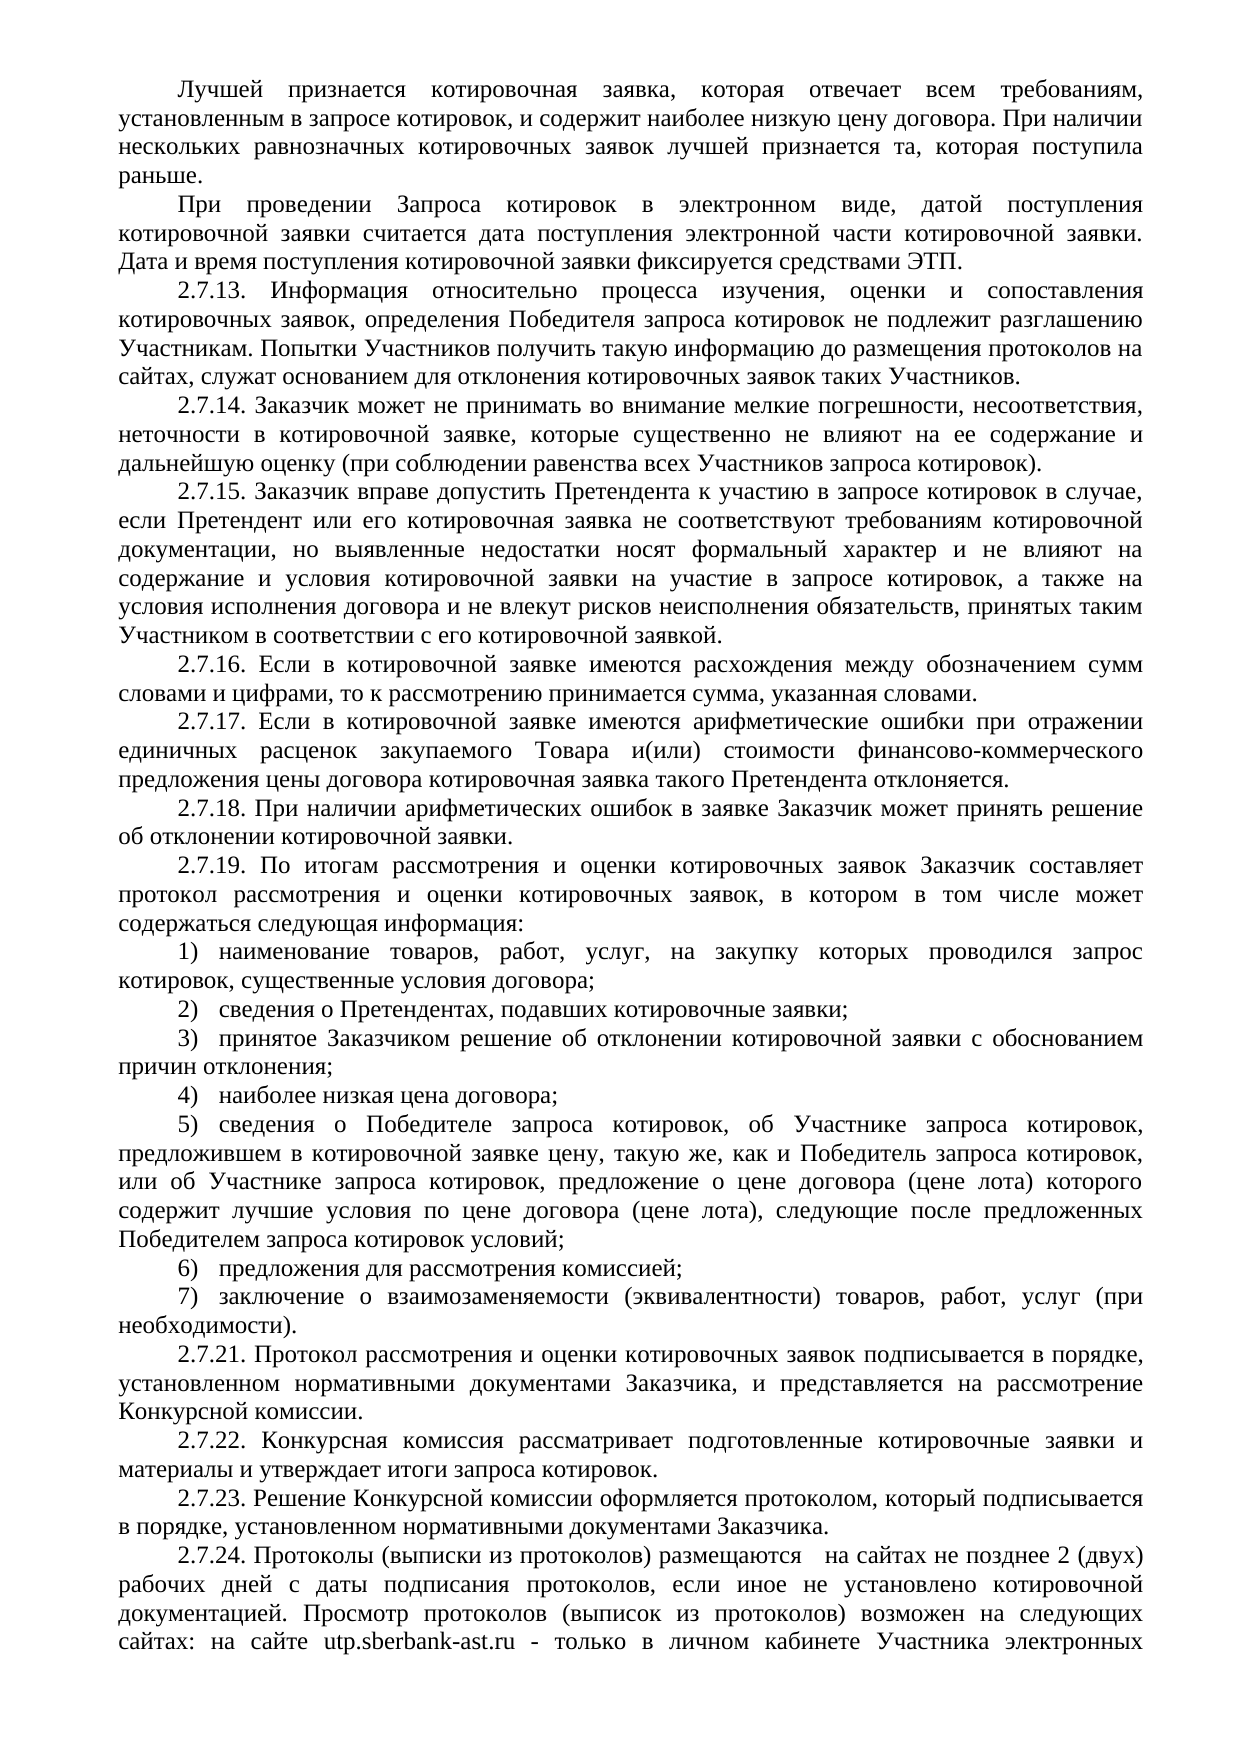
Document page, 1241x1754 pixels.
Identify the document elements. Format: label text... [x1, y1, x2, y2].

list наиболее низкая цена договора; [118, 1080, 1144, 1109]
list сведения о Претендентах, подавших котировочные заявки; [118, 994, 1144, 1023]
list наименование товаров, работ, услуг, на закупку которых проводился запрос котировок, существенные условия договора; [118, 936, 1144, 994]
text 2.7.16. Если в котировочной заявке имеются расхождения между обозначением сумм словами и цифрами, то к рассмотрению принимается сумма, указанная словами. [118, 649, 1144, 706]
text При проведении Запроса котировок в электронном виде, датой поступления котировочной заявки считается дата поступления электронной части котировочной заявки. Дата и время поступления котировочной заявки фиксируется средствами ЭТП. [118, 189, 1144, 275]
text 2.7.18. При наличии арифметических ошибок в заявке Заказчик может принять решение об отклонении котировочной заявки. [118, 793, 1144, 850]
list сведения о Победителе запроса котировок, об Участнике запроса котировок, предложившем в котировочной заявке цену, такую же, как и Победитель запроса котировок, или об Участнике запроса котировок, предложение о цене договора (цене лота) которого содержит лучшие условия по цене договора (цене лота), следующие после предложенных Победителем запроса котировок условий; [118, 1109, 1144, 1253]
text 2.7.22. Конкурсная комиссия рассматривает подготовленные котировочные заявки и материалы и утверждает итоги запроса котировок. [118, 1425, 1144, 1483]
list предложения для рассмотрения комиссией; [118, 1253, 1144, 1281]
text 2.7.13. Информация относительно процесса изучения, оценки и сопоставления котировочных заявок, определения Победителя запроса котировок не подлежит разглашению Участникам. Попытки Участников получить такую информацию до размещения протоколов на сайтах, служат основанием для отклонения котировочных заявок таких Участников. [118, 275, 1144, 390]
text 2.7.19. По итогам рассмотрения и оценки котировочных заявок Заказчик составляет протокол рассмотрения и оценки котировочных заявок, в котором в том числе может содержаться следующая информация: [118, 850, 1144, 936]
text 2.7.17. Если в котировочной заявке имеются арифметические ошибки при отражении единичных расценок закупаемого Товара и(или) стоимости финансово-коммерческого предложения цены договора котировочная заявка такого Претендента отклоняется. [118, 706, 1144, 793]
text 2.7.15. Заказчик вправе допустить Претендента к участию в запросе котировок в случае, если Претендент или его котировочная заявка не соответствуют требованиям котировочной документации, но выявленные недостатки носят формальный характер и не влияют на содержание и условия котировочной заявки на участие в запросе котировок, а также на условия исполнения договора и не влекут рисков неисполнения обязательств, принятых таким Участником в соответствии с его котировочной заявкой. [118, 476, 1144, 649]
text Лучшей признается котировочная заявка, которая отвечает всем требованиям, установленным в запросе котировок, и содержит наиболее низкую цену договора. При наличии нескольких равнозначных котировочных заявок лучшей признается та, которая поступила раньше. [118, 74, 1144, 189]
list заключение о взаимозаменяемости (эквивалентности) товаров, работ, услуг (при необходимости). [118, 1281, 1144, 1339]
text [118, 1540, 1144, 1655]
text 2.7.14. Заказчик может не принимать во внимание мелкие погрешности, несоответствия, неточности в котировочной заявке, которые существенно не влияют на ее содержание и дальнейшую оценку (при соблюдении равенства всех Участников запроса котировок). [118, 390, 1144, 476]
text 2.7.21. Протокол рассмотрения и оценки котировочных заявок подписывается в порядке, установленном нормативными документами Заказчика, и представляется на рассмотрение Конкурсной комиссии. [118, 1339, 1144, 1425]
list принятое Заказчиком решение об отклонении котировочной заявки с обоснованием причин отклонения; [118, 1023, 1144, 1080]
text 2.7.23. Решение Конкурсной комиссии оформляется протоколом, который подписывается в порядке, установленном нормативными документами Заказчика. [118, 1483, 1144, 1540]
